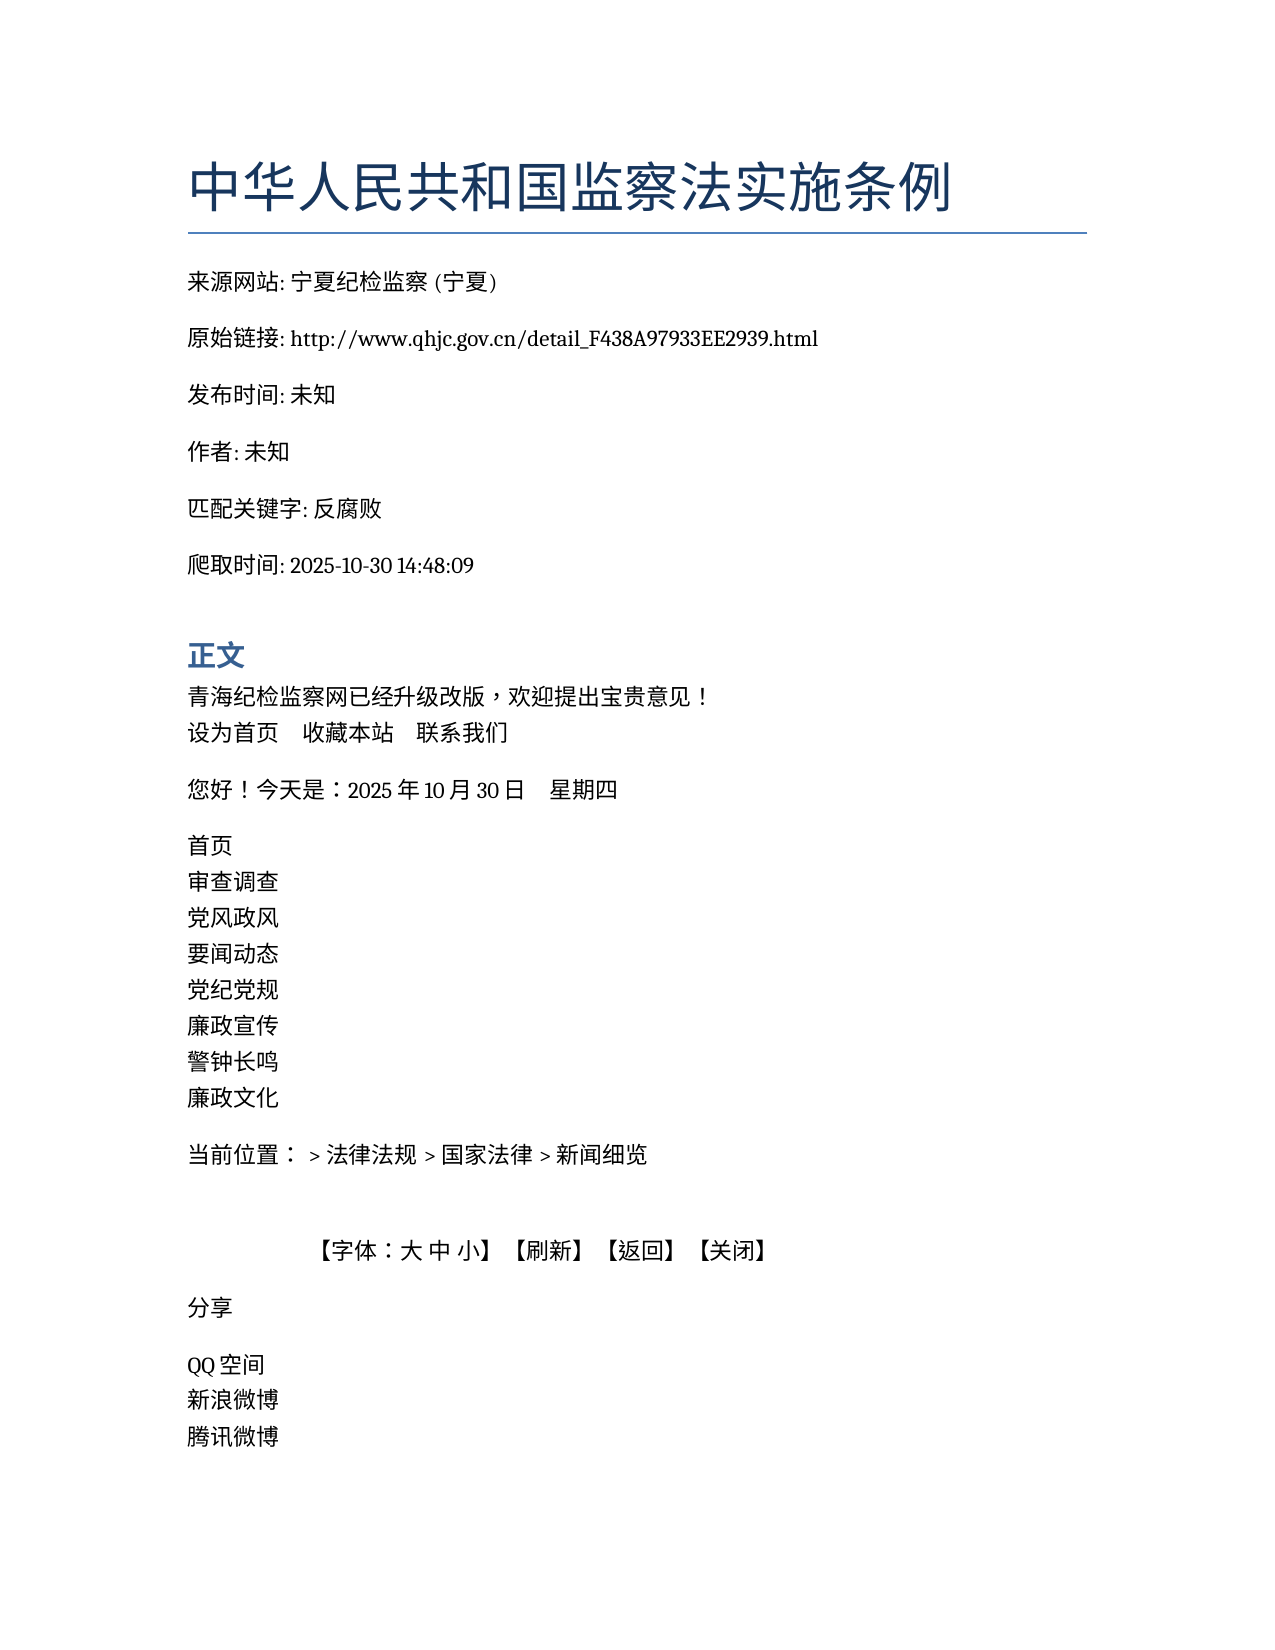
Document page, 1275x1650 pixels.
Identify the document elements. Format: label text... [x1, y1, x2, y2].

text 原始链接: http://www.qhjc.gov.cn/detail_F438A97933EE2939.html [187, 322, 1087, 353]
text 分享 [187, 1292, 1087, 1323]
text 发布时间: 未知 [187, 379, 1087, 410]
text 来源网站: 宁夏纪检监察 (宁夏) [187, 265, 1087, 297]
text 青海纪检监察网已经升级改版，欢迎提出宝贵意见！ 设为首页 收藏本站 联系我们 [187, 681, 1087, 748]
text 当前位置： > 法律法规 > 国家法律 > 新闻细览 【字体：大 中 小】【刷新】【返回】【关闭】 [187, 1139, 1087, 1266]
text 首页 审查调查 党风政风 要闻动态 党纪党规 廉政宣传 警钟长鸣 廉政文化 [187, 830, 1087, 1113]
text 作者: 未知 [187, 436, 1087, 467]
title 中华人民共和国监察法实施条例 [187, 150, 1087, 234]
text 您好！今天是：2025年10月30日 星期四 [187, 773, 1087, 805]
text 爬取时间: 2025-10-30 14:48:09 [187, 549, 1087, 581]
subtitle 正文 [187, 635, 1087, 675]
text 匹配关键字: 反腐败 [187, 492, 1087, 524]
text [187, 1348, 1087, 1452]
